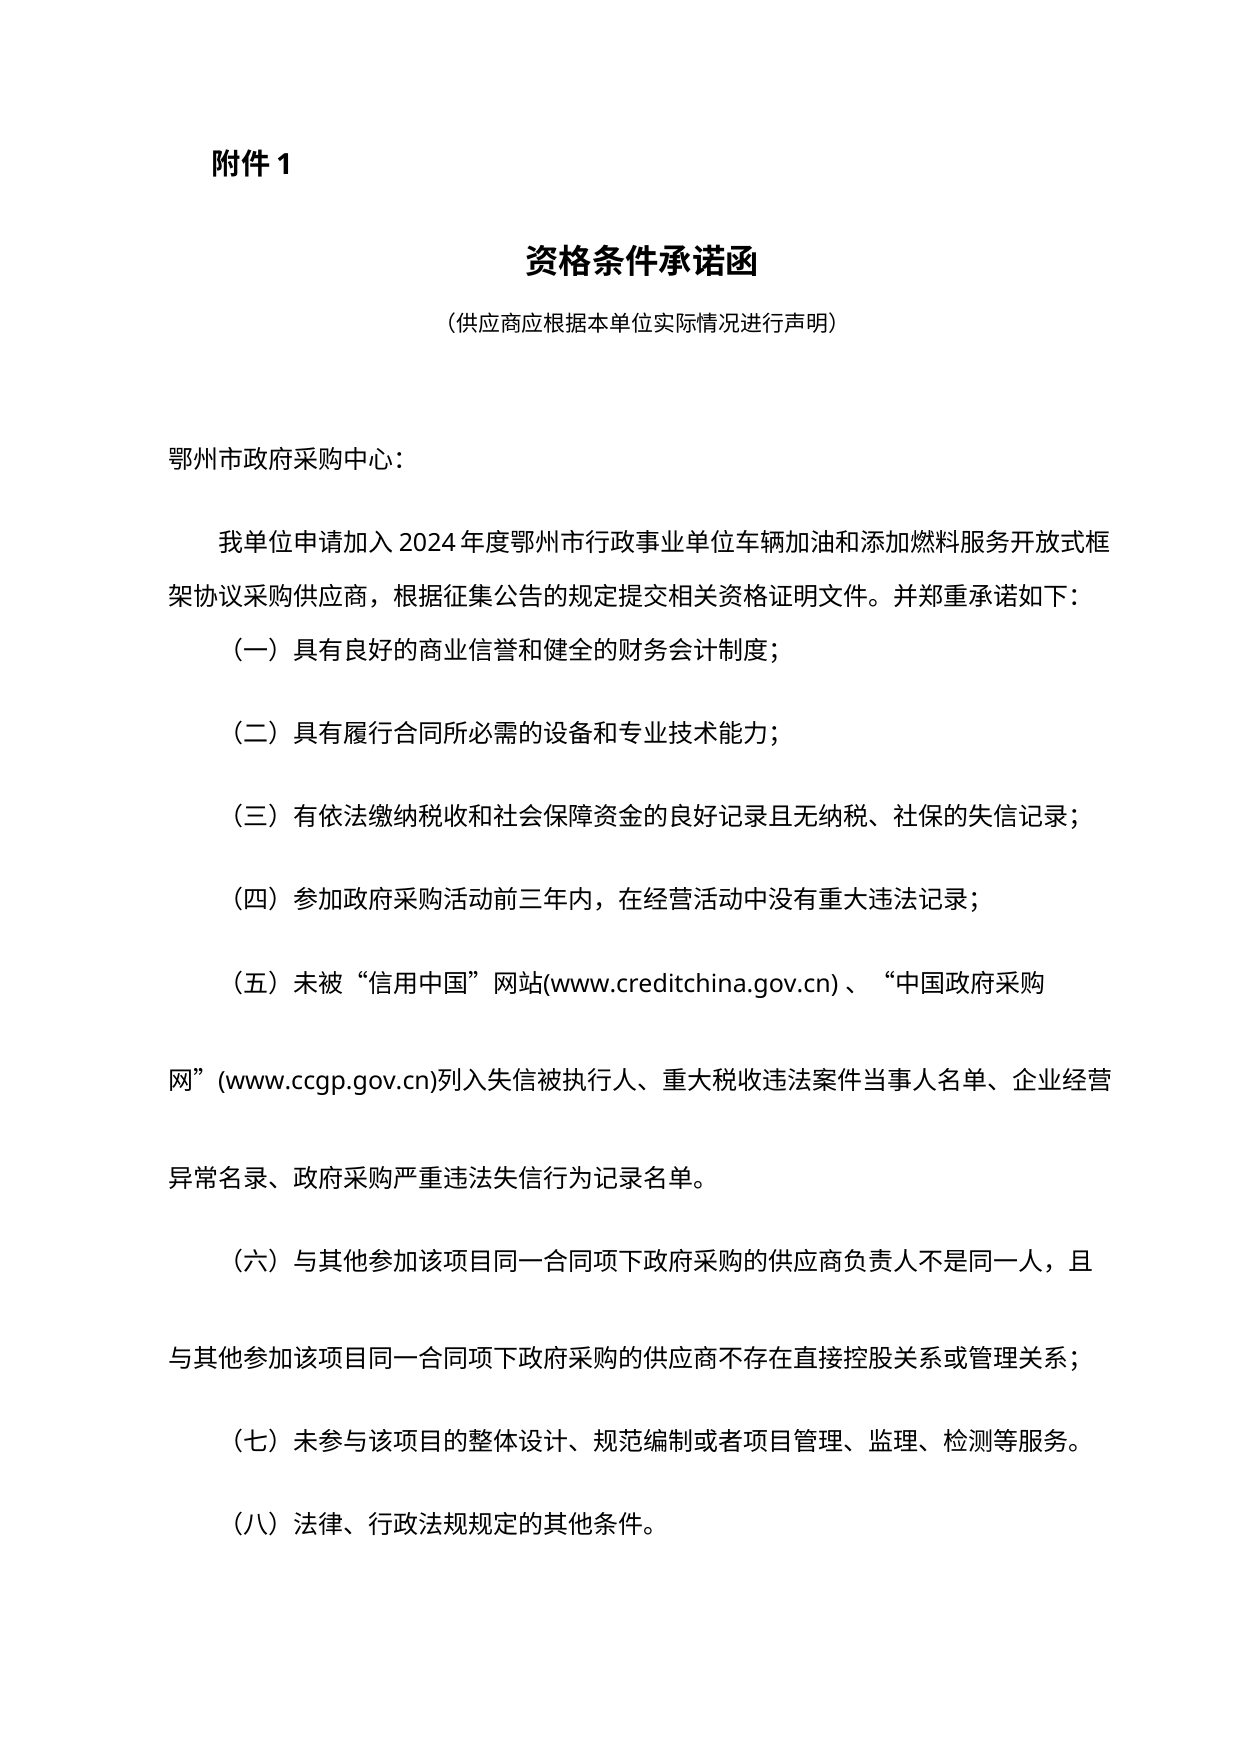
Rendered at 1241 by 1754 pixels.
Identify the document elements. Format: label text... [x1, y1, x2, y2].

text （三）有依法缴纳税收和社会保障资金的良好记录且无纳税、社保的失信记录； [168, 782, 1116, 847]
text 附件1 [168, 129, 1116, 194]
subtitle 资格条件承诺函 [168, 216, 1116, 288]
text （七）未参与该项目的整体设计、规范编制或者项目管理、监理、检测等服务。 [168, 1407, 1116, 1472]
text （一）具有良好的商业信誉和健全的财务会计制度； [168, 616, 1116, 681]
text （二）具有履行合同所必需的设备和专业技术能力； [168, 699, 1116, 764]
text （八）法律、行政法规规定的其他条件。 [168, 1491, 1116, 1556]
text （六）与其他参加该项目同一合同项下政府采购的供应商负责人不是同一人，且与其他参加该项目同一合同项下政府采购的供应商不存在直接控股关系或管理关系； [168, 1227, 1116, 1389]
text （供应商应根据本单位实际情况进行声明） [168, 288, 1116, 343]
text （四）参加政府采购活动前三年内，在经营活动中没有重大违法记录； [168, 866, 1116, 931]
text 我单位申请加入 2024年度鄂州市行政事业单位车辆加油和添加燃料服务开放式框架协议采购供应商，根据征集公告的规定提交相关资格证明文件。并郑重承诺如下： [168, 508, 1116, 616]
text 鄂州市政府采购中心： [168, 425, 1116, 490]
text （五）未被“信用中国”网站(www.creditchina.gov.cn) 、“中国政府采购网”(www.ccgp.gov.cn)列入失信被执行人、重大税收违法案件当事人名单、企业经营异常名录、政府采购严重违法失信行为记录名单。 [168, 949, 1116, 1209]
